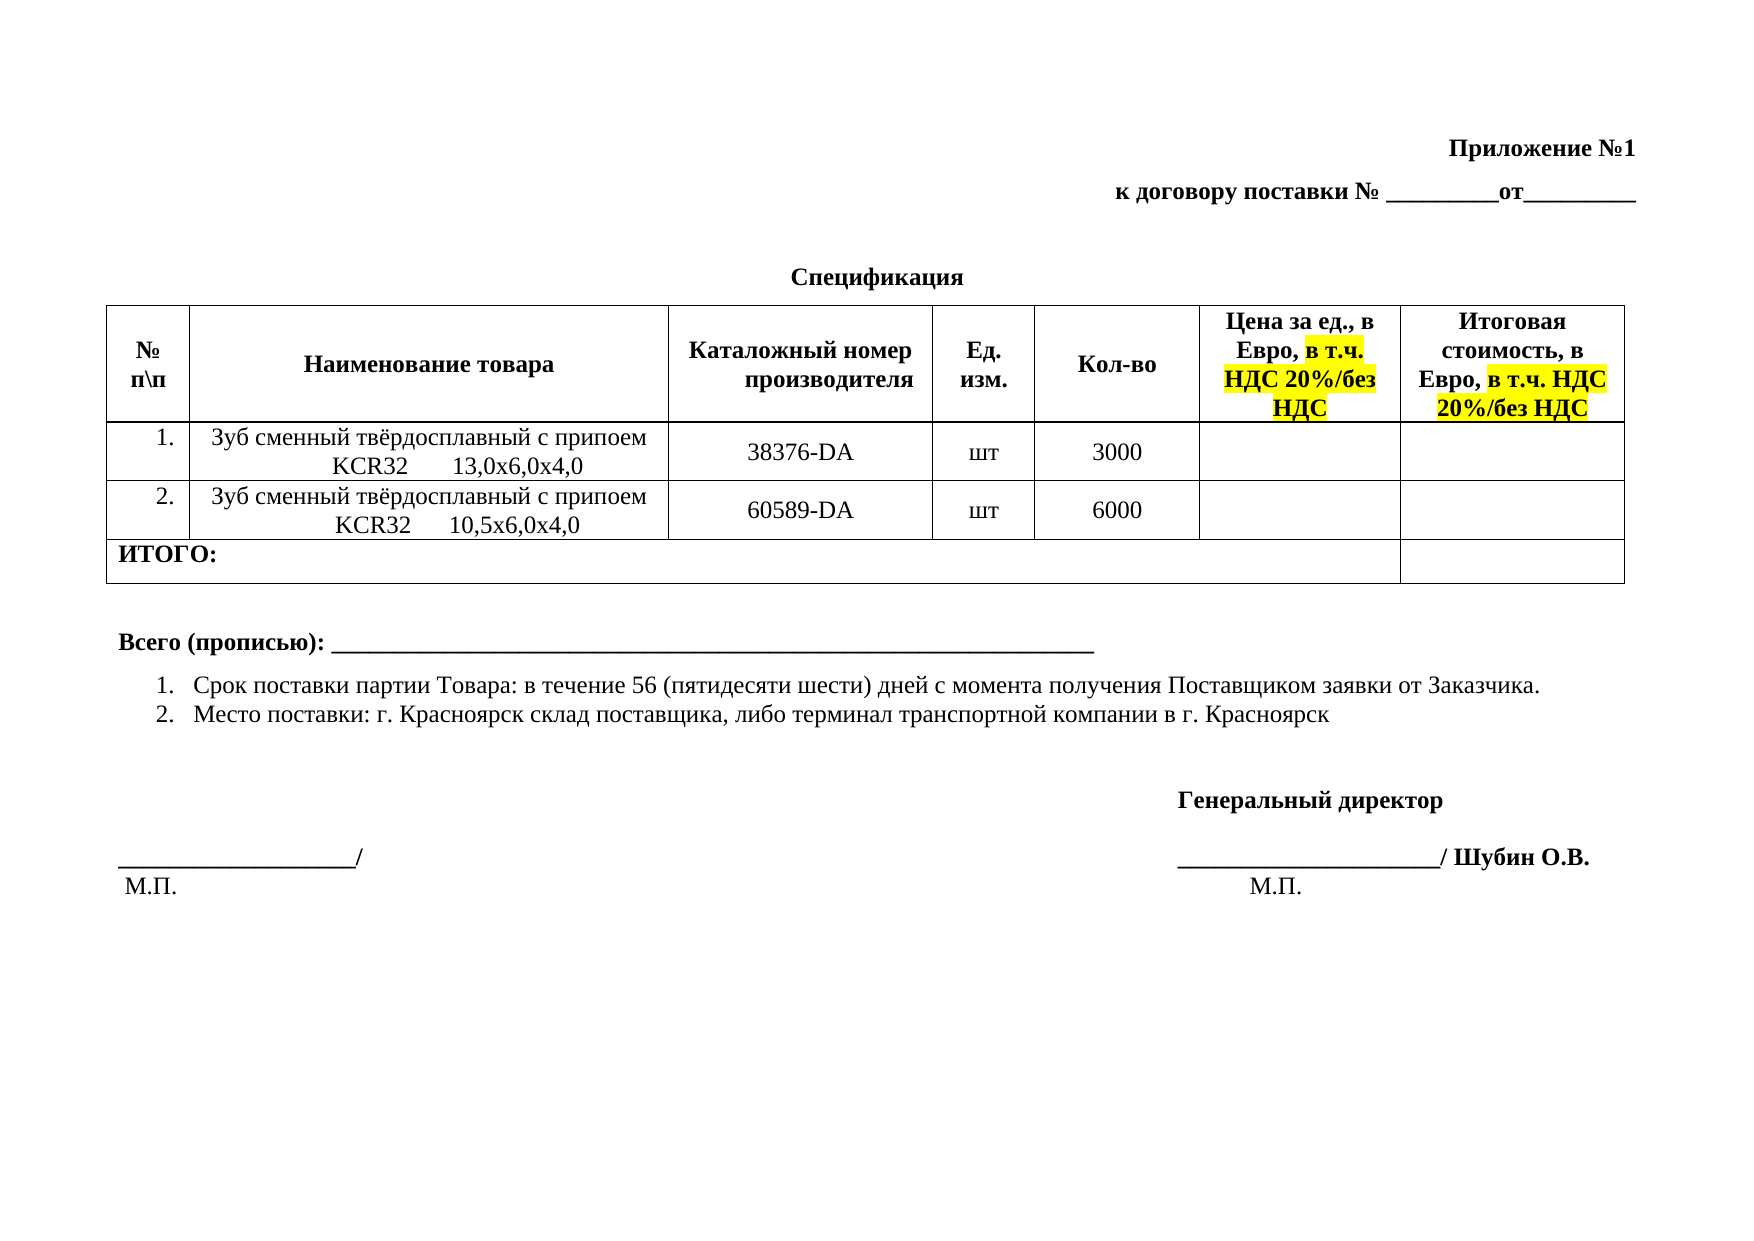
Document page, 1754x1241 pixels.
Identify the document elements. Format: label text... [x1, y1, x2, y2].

table_header Наименование товара [190, 306, 668, 421]
list Место поставки: г. Красноярск склад поставщика, либо терминал транспортной компании в г. Красноярск [156, 699, 1636, 727]
text Спецификация [118, 262, 1636, 291]
table_cell [107, 481, 189, 538]
table_header Каталожный номер производителя [669, 306, 932, 421]
table_cell 6000 [1035, 481, 1199, 538]
table_cell [107, 423, 189, 480]
table_cell [1401, 540, 1624, 583]
table_cell шт [933, 423, 1034, 480]
table_header Цена за ед., в Евро, в т.ч. НДС 20%/без НДС [1200, 306, 1400, 421]
text Всего (прописью): _____________________________________________________________ [118, 627, 1636, 656]
table_cell [1200, 423, 1400, 480]
table_cell ИТОГО: [107, 540, 1400, 583]
text к договору поставки № _________от_________ [118, 176, 1636, 205]
table_header № п\п [107, 306, 189, 421]
table_header ___________________/ [107, 728, 1166, 871]
table_cell 38376-DA [669, 423, 932, 480]
table_header Ед. изм. [933, 306, 1034, 421]
table_header Итоговая стоимость, в Евро, в т.ч. НДС 20%/без НДС [1401, 306, 1624, 421]
table_header Кол-во [1035, 306, 1199, 421]
table_cell [1401, 423, 1624, 480]
list Срок поставки партии Товара: в течение 56 (пятидесяти шести) дней с момента получения Поставщиком заявки от Заказчика. [156, 670, 1636, 699]
table_cell 60589-DA [669, 481, 932, 538]
table_cell Зуб сменный твёрдосплавный с припоем KCR32 13,0х6,0х4,0 [190, 423, 668, 480]
text Приложение №1 [118, 133, 1636, 162]
table_cell Зуб сменный твёрдосплавный с припоем KCR32 10,5х6,0х4,0 [190, 481, 668, 538]
table_cell 3000 [1035, 423, 1199, 480]
text М.П. М.П. [118, 871, 1636, 900]
table_cell [1401, 481, 1624, 538]
table_cell [1200, 481, 1400, 538]
table_cell шт [933, 481, 1034, 538]
table_header Генеральный директор _____________________/ Шубин О.В. [1166, 728, 1680, 871]
